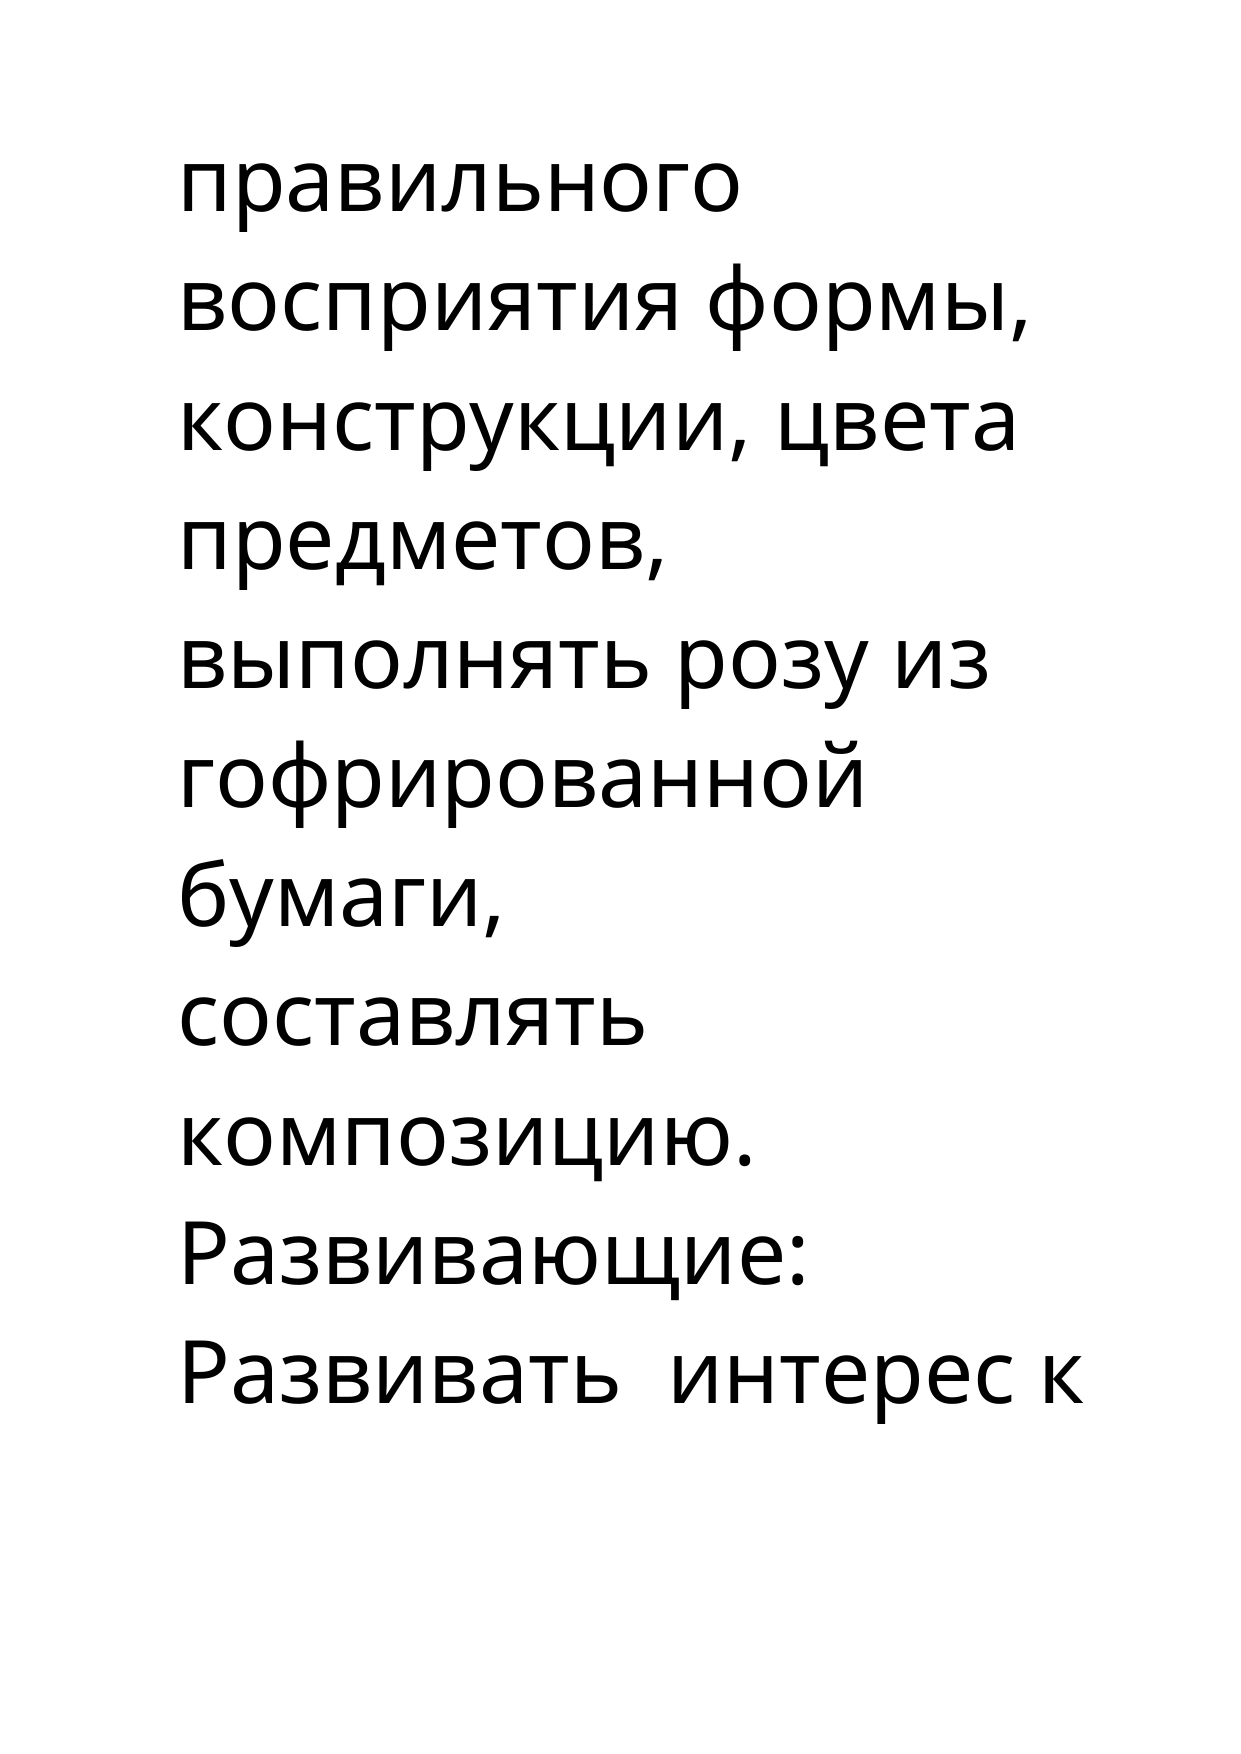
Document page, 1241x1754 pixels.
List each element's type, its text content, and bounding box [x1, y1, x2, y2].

text конструкции, цвета предметов, выполнять розу из гофрированной бумаги, [177, 356, 1152, 952]
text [177, 1191, 1152, 1429]
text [177, 118, 1152, 356]
text составлять композицию. [177, 952, 1152, 1191]
